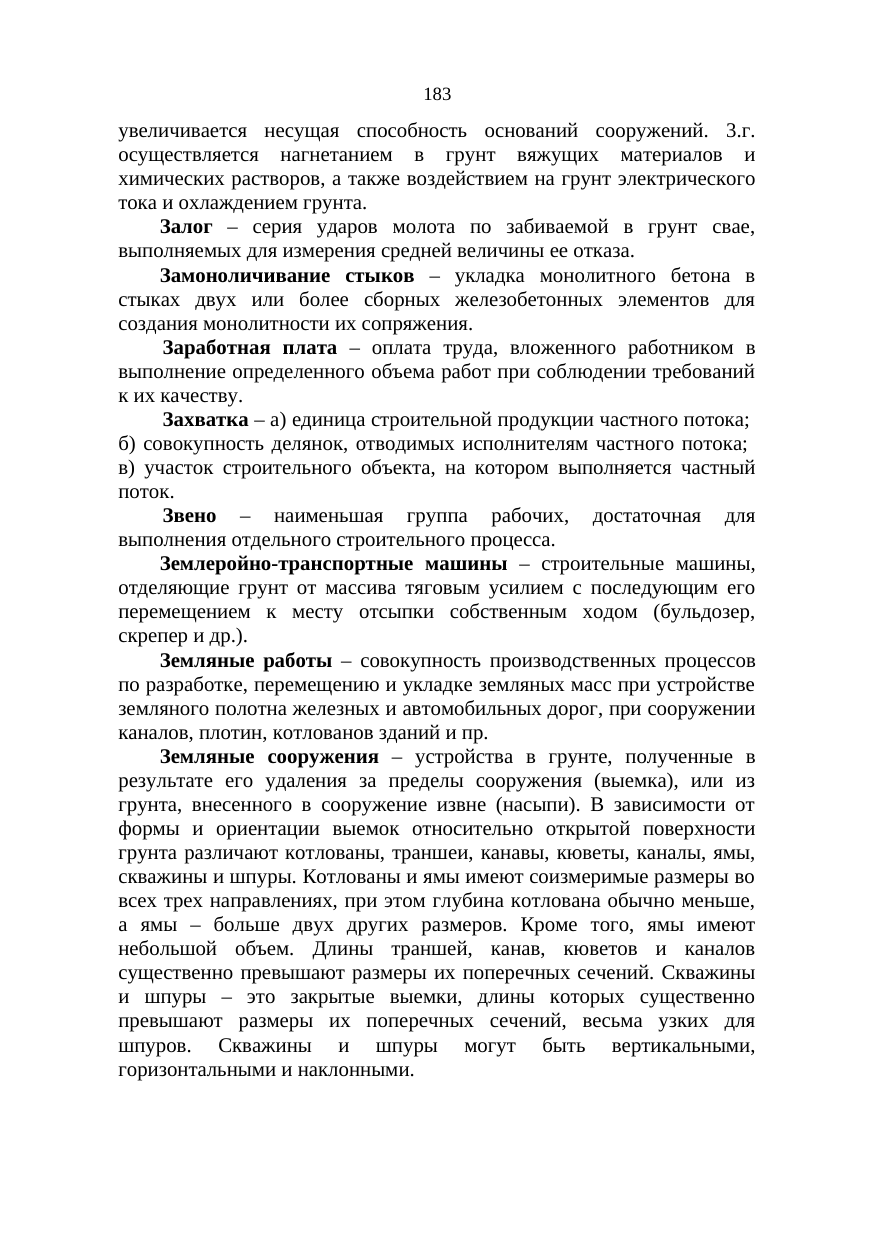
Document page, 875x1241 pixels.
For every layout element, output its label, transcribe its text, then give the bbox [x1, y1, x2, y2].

text Землеройно-транспортные машины – строительные машины, отделяющие грунт от массива тяговым усилием с последующим его перемещением к месту отсыпки собственным ходом (бульдозер, скрепер и др.). [118, 551, 756, 647]
text Земляные сооружения – устройства в грунте, полученные в результате его удаления за пределы сооружения (выемка), или из грунта, внесенного в сооружение извне (насыпи). В зависимости от формы и ориентации выемок относительно открытой поверхности грунта различают котлованы, траншеи, канавы, кюветы, каналы, ямы, скважины и шпуры. Котлованы и ямы имеют соизмеримые размеры во всех трех направлениях, при этом глубина котлована обычно меньше, а ямы – больше двух других размеров. Кроме того, ямы имеют небольшой объем. Длины траншей, канав, кюветов и каналов существенно превышают размеры их поперечных сечений. Скважины и шпуры – это закрытые выемки, длины которых существенно превышают размеры их поперечных сечений, весьма узких для шпуров. Скважины и шпуры могут быть вертикальными, горизонтальными и наклонными. [118, 744, 756, 1081]
text Звено – наименьшая группа рабочих, достаточная для выполнения отдельного строительного процесса. [118, 503, 756, 551]
text Заработная плата – оплата труда, вложенного работником в выполнение определенного объема работ при соблюдении требований к их качеству. [118, 335, 756, 407]
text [118, 118, 756, 214]
text Замоноличивание стыков – укладка монолитного бетона в стыках двух или более сборных железобетонных элементов для создания монолитности их сопряжения. [118, 262, 756, 335]
text Захватка – а) единица строительной продукции частного потока; б) совокупность делянок, отводимых исполнителям частного потока; в) участок строительного объекта, на котором выполняется частный поток. [118, 407, 756, 503]
text Залог – серия ударов молота по забиваемой в грунт свае, выполняемых для измерения средней величины ее отказа. [118, 214, 756, 262]
text Земляные работы – совокупность производственных процессов по разработке, перемещению и укладке земляных масс при устройстве земляного полотна железных и автомобильных дорог, при сооружении каналов, плотин, котлованов зданий и пр. [118, 647, 756, 744]
